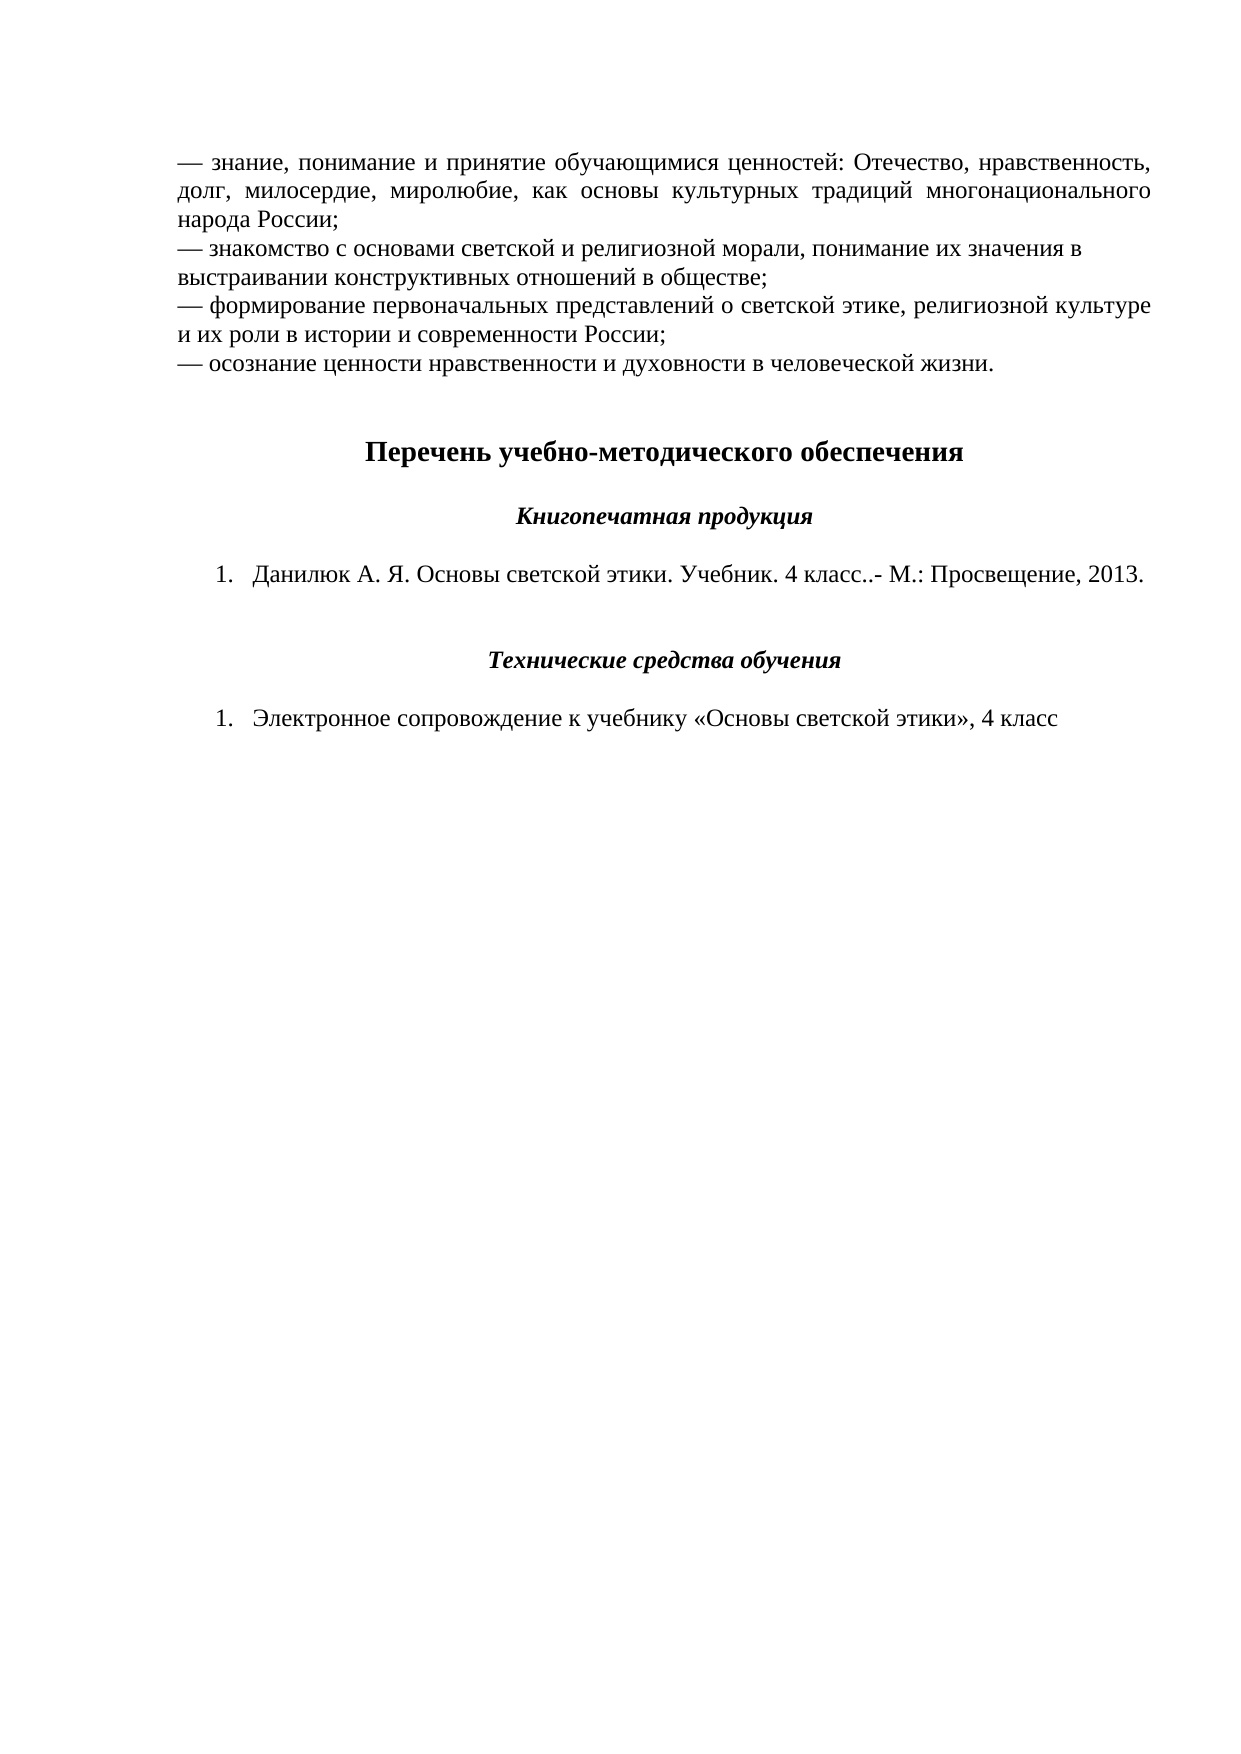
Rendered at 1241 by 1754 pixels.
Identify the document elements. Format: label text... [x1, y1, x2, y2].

list Данилюк А. Я. Основы светской этики. Учебник. 4 класс..- М.: Просвещение, 2013. [215, 559, 1152, 588]
text Перечень учебно-методического обеспечения [177, 434, 1152, 468]
text — осознание ценности нравственности и духовности в человеческой жизни. [177, 348, 1152, 377]
text Книгопечатная продукция [177, 501, 1152, 530]
text — формирование первоначальных представлений о светской этике, религиозной культуре и их роли в истории и современности России; [177, 291, 1152, 348]
list Электронное сопровождение к учебнику «Основы светской этики», 4 класс [215, 703, 1152, 731]
text — знакомство с основами светской и религиозной морали, понимание их значения в [177, 233, 1152, 262]
text Технические средства обучения [177, 645, 1152, 674]
text выстраивании конструктивных отношений в обществе; [177, 262, 1152, 291]
text — знание, понимание и принятие обучающимися ценностей: Отечество, нравственность, долг, милосердие, миролюбие, как основы культурных традиций многонационального народа России; [177, 147, 1152, 233]
